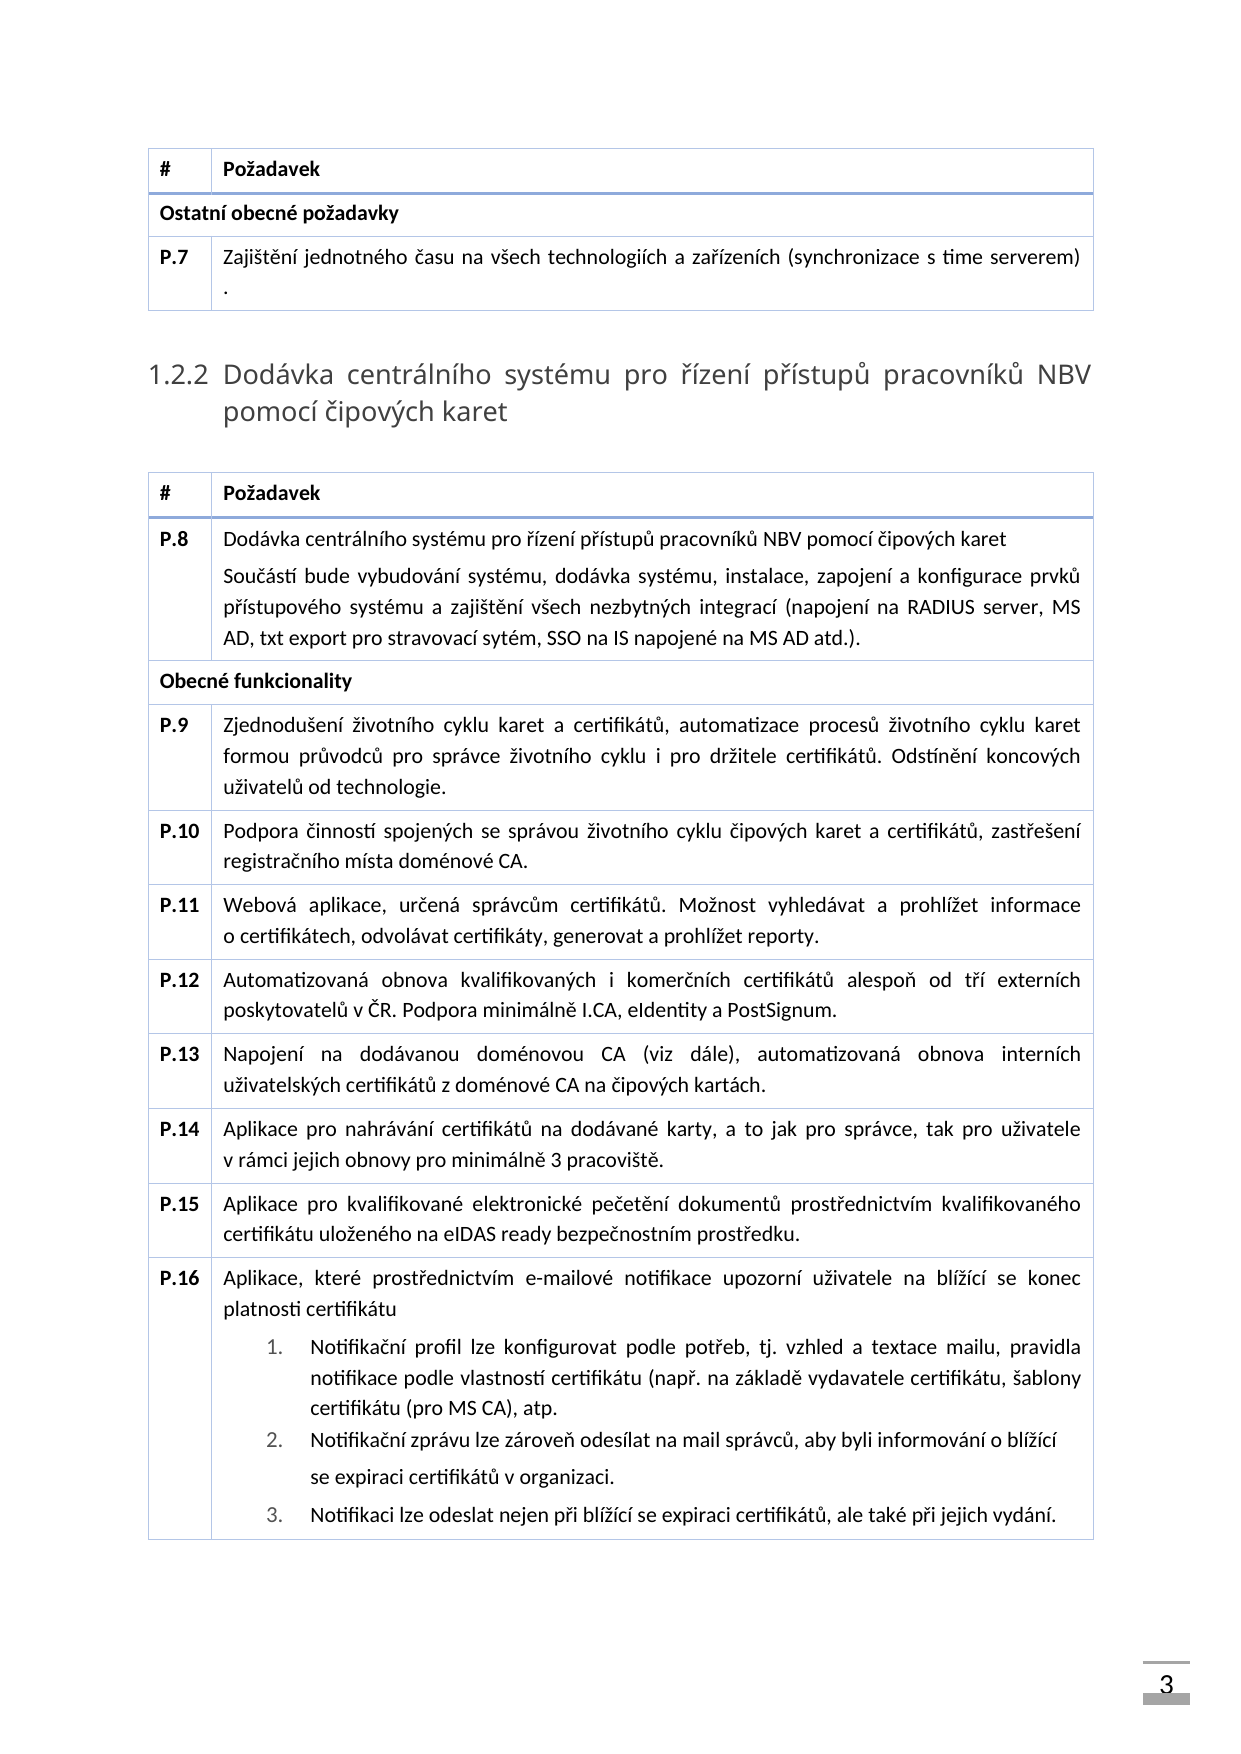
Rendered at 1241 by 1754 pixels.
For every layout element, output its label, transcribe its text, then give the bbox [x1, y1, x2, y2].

table_cell Zajištění jednotného času na všech technologiích a zařízeních (synchronizace s time serverem) . [212, 237, 1093, 310]
table_cell [149, 885, 211, 959]
table_cell Webová aplikace, určená správcům certifikátů. Možnost vyhledávat a prohlížet informace o certifikátech, odvolávat certifikáty, generovat a prohlížet reporty. [212, 885, 1093, 959]
table_cell Zjednodušení životního cyklu karet a certifikátů, automatizace procesů životního cyklu karet formou průvodců pro správce životního cyklu i pro držitele certifikátů. Odstínění koncových uživatelů od technologie. [212, 705, 1093, 809]
table_cell [149, 1034, 211, 1108]
table_cell Ostatní obecné požadavky [149, 195, 1093, 236]
table_header # [149, 473, 211, 516]
subtitle Dodávka centrálního systému pro řízení přístupů pracovníků NBV pomocí čipových karet [148, 355, 1092, 429]
table_cell Aplikace pro nahrávání certifikátů na dodávané karty, a to jak pro správce, tak pro uživatele v rámci jejich obnovy pro minimálně 3 pracoviště. [212, 1109, 1093, 1182]
table_cell [149, 237, 211, 310]
table_cell [149, 1184, 211, 1257]
table_cell [149, 811, 211, 884]
table_header # [149, 149, 211, 192]
table_cell Dodávka centrálního systému pro řízení přístupů pracovníků NBV pomocí čipových karet Součástí bude vybudování systému, dodávka systému, instalace, zapojení a konfigurace prvků přístupového systému a zajištění všech nezbytných integrací (napojení na RADIUS server, MS AD, txt export pro stravovací sytém, SSO na IS napojené na MS AD atd.). [212, 519, 1093, 660]
table_header Požadavek [212, 473, 1093, 516]
table_cell [149, 705, 211, 809]
table_cell Obecné funkcionality [149, 661, 1093, 704]
table_header Požadavek [212, 149, 1093, 192]
table_cell Podpora činností spojených se správou životního cyklu čipových karet a certifikátů, zastřešení registračního místa doménové CA. [212, 811, 1093, 884]
table_cell Napojení na dodávanou doménovou CA (viz dále), automatizovaná obnova interních uživatelských certifikátů z doménové CA na čipových kartách. [212, 1034, 1093, 1108]
table_cell Aplikace pro kvalifikované elektronické pečetění dokumentů prostřednictvím kvalifikovaného certifikátu uloženého na eIDAS ready bezpečnostním prostředku. [212, 1184, 1093, 1257]
table_cell [149, 960, 211, 1033]
table_cell Automatizovaná obnova kvalifikovaných i komerčních certifikátů alespoň od tří externích poskytovatelů v ČR. Podpora minimálně I.CA, eIdentity a PostSignum. [212, 960, 1093, 1033]
table_cell [149, 1258, 211, 1538]
table_cell Aplikace, které prostřednictvím e-mailové notifikace upozorní uživatele na blížící se konec platnosti certifikátu Notifikační profil lze konfigurovat podle potřeb, tj. vzhled a textace mailu, pravidla notifikace podle vlastností certifikátu (např. na základě vydavatele certifikátu, šablony certifikátu (pro MS CA), atp. Notifikační zprávu lze zároveň odesílat na mail správců, aby byli informování o blížící se expiraci certifikátů v organizaci. Notifikaci lze odeslat nejen při blížící se expiraci certifikátů, ale také při jejich vydání. [212, 1258, 1093, 1538]
table_cell [149, 1109, 211, 1182]
table_cell [149, 519, 211, 660]
